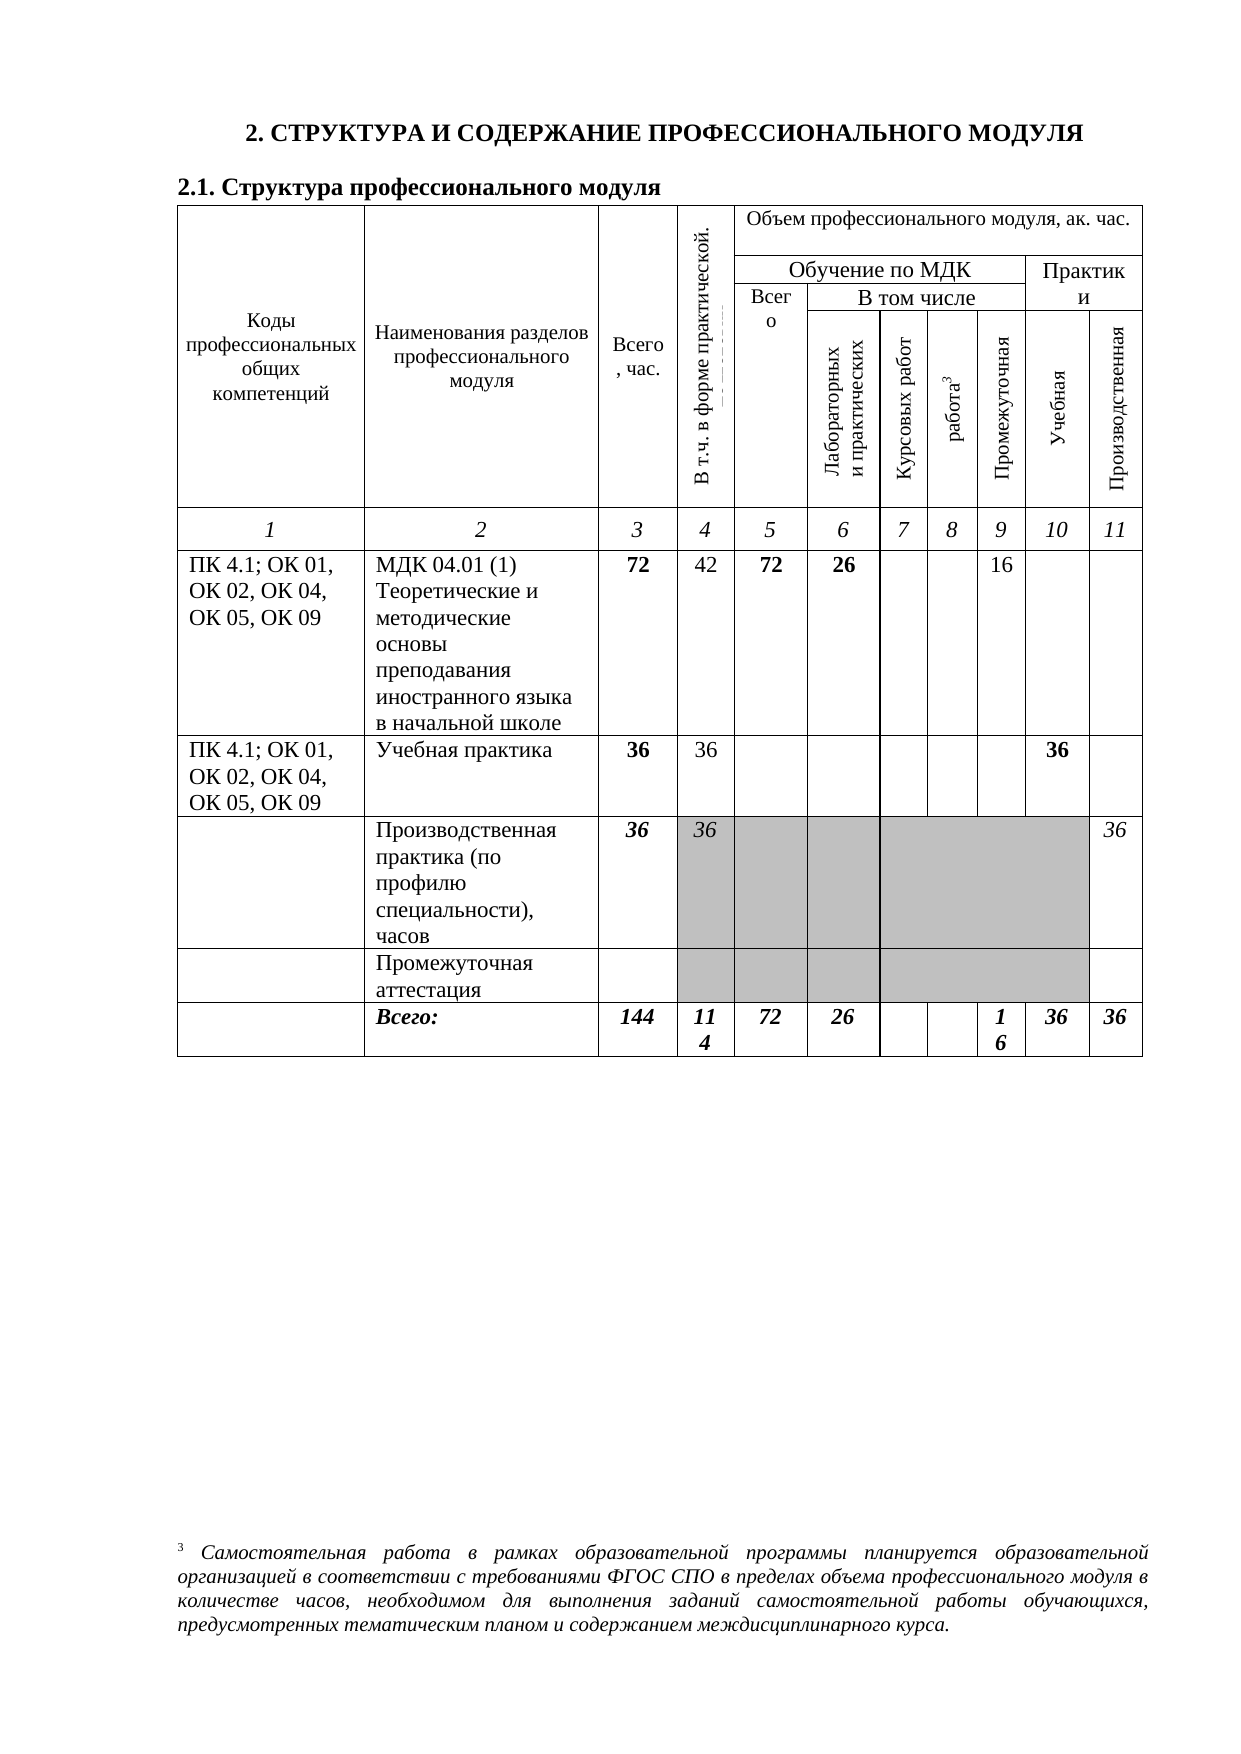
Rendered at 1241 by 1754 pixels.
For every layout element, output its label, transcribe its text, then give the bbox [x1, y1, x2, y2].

table_cell [881, 736, 927, 816]
table_cell [678, 949, 734, 1002]
table_cell [928, 736, 977, 816]
table_cell [928, 1003, 977, 1056]
table_cell Промежуточная аттестация [978, 311, 1025, 507]
table_cell [808, 817, 879, 948]
table_cell 4 [678, 508, 734, 550]
table_cell [178, 949, 364, 1002]
table_header В т.ч. в форме практической. подготовки [678, 206, 734, 507]
table_cell 1 [178, 508, 364, 550]
table_cell Промежуточная аттестация [365, 949, 598, 1002]
table_cell Всего [735, 284, 807, 507]
table_cell Практики [1026, 256, 1142, 310]
table_cell 16 [978, 1003, 1025, 1056]
table_cell Производственная практика (по профилю специальности), часов [365, 817, 598, 948]
table_cell 72 [599, 551, 677, 735]
table_cell 144 [599, 1003, 677, 1056]
table_cell [808, 736, 879, 816]
table_cell 11 [1090, 508, 1142, 550]
table_cell ПК 4.1; ОК 01, ОК 02, ОК 04, ОК 05, ОК 09 [178, 736, 364, 816]
table_cell 9 [978, 508, 1025, 550]
table_cell [881, 817, 1089, 948]
table_cell 7 [881, 508, 927, 550]
table_cell 36 [599, 736, 677, 816]
table_cell [928, 551, 977, 735]
table_cell 10 [1026, 508, 1089, 550]
table_cell [599, 949, 677, 1002]
table_cell [881, 949, 1089, 1002]
table_cell [735, 817, 807, 948]
table_cell 36 [678, 736, 734, 816]
table_cell [1090, 949, 1142, 1002]
table_cell 2 [365, 508, 598, 550]
table_cell 72 [735, 1003, 807, 1056]
table_cell [1090, 736, 1142, 816]
table_cell 16 [978, 551, 1025, 735]
table_cell Производственная [1090, 311, 1142, 507]
table_cell Курсовых работ (проектов) [881, 311, 927, 507]
table_cell 72 [735, 551, 807, 735]
table_cell [735, 736, 807, 816]
table_header Объем профессионального модуля, ак. час. [735, 206, 1142, 255]
table_cell 36 [1026, 736, 1089, 816]
table_cell [178, 1003, 364, 1056]
table_cell 114 [678, 1003, 734, 1056]
table_cell [178, 817, 364, 948]
table_cell 3 [599, 508, 677, 550]
table_cell Учебная практика [365, 736, 598, 816]
table_cell [735, 949, 807, 1002]
table_cell 6 [808, 508, 879, 550]
table_cell Учебная [1026, 311, 1089, 507]
table_cell [881, 1003, 927, 1056]
text 2. Структура и содержание профессионального модуля [177, 118, 1152, 147]
table_cell 36 [599, 817, 677, 948]
table_cell 36 [1090, 817, 1142, 948]
table_cell Самостоятельная работа [928, 311, 977, 507]
table_cell 26 [808, 1003, 879, 1056]
table_cell Всего: [365, 1003, 598, 1056]
table_cell [808, 949, 879, 1002]
table_cell 36 [1026, 1003, 1089, 1056]
table_cell [1090, 551, 1142, 735]
text 2.1. Структура профессионального модуля [177, 172, 1152, 201]
table_cell Лабораторных и практических занятий [808, 311, 879, 507]
table_cell В том числе [808, 284, 1025, 310]
table_cell МДК 04.01 (1) Теоретические и методические основы преподавания иностранного языка в начальной школе [365, 551, 598, 735]
table_header Наименования разделов профессионального модуля [365, 206, 598, 507]
table_cell [978, 736, 1025, 816]
table_cell ПК 4.1; ОК 01, ОК 02, ОК 04, ОК 05, ОК 09 [178, 551, 364, 735]
table_cell 36 [678, 817, 734, 948]
table_cell Обучение по МДК [735, 256, 1025, 283]
table_cell 42 [678, 551, 734, 735]
table_header Всего, час. [599, 206, 677, 507]
table_cell 8 [928, 508, 977, 550]
table_cell 26 [808, 551, 879, 735]
table_cell 36 [1090, 1003, 1142, 1056]
table_cell 5 [735, 508, 807, 550]
table_cell [881, 551, 927, 735]
table_cell [1026, 551, 1089, 735]
table_header Коды профессиональных общих компетенций [178, 206, 364, 507]
